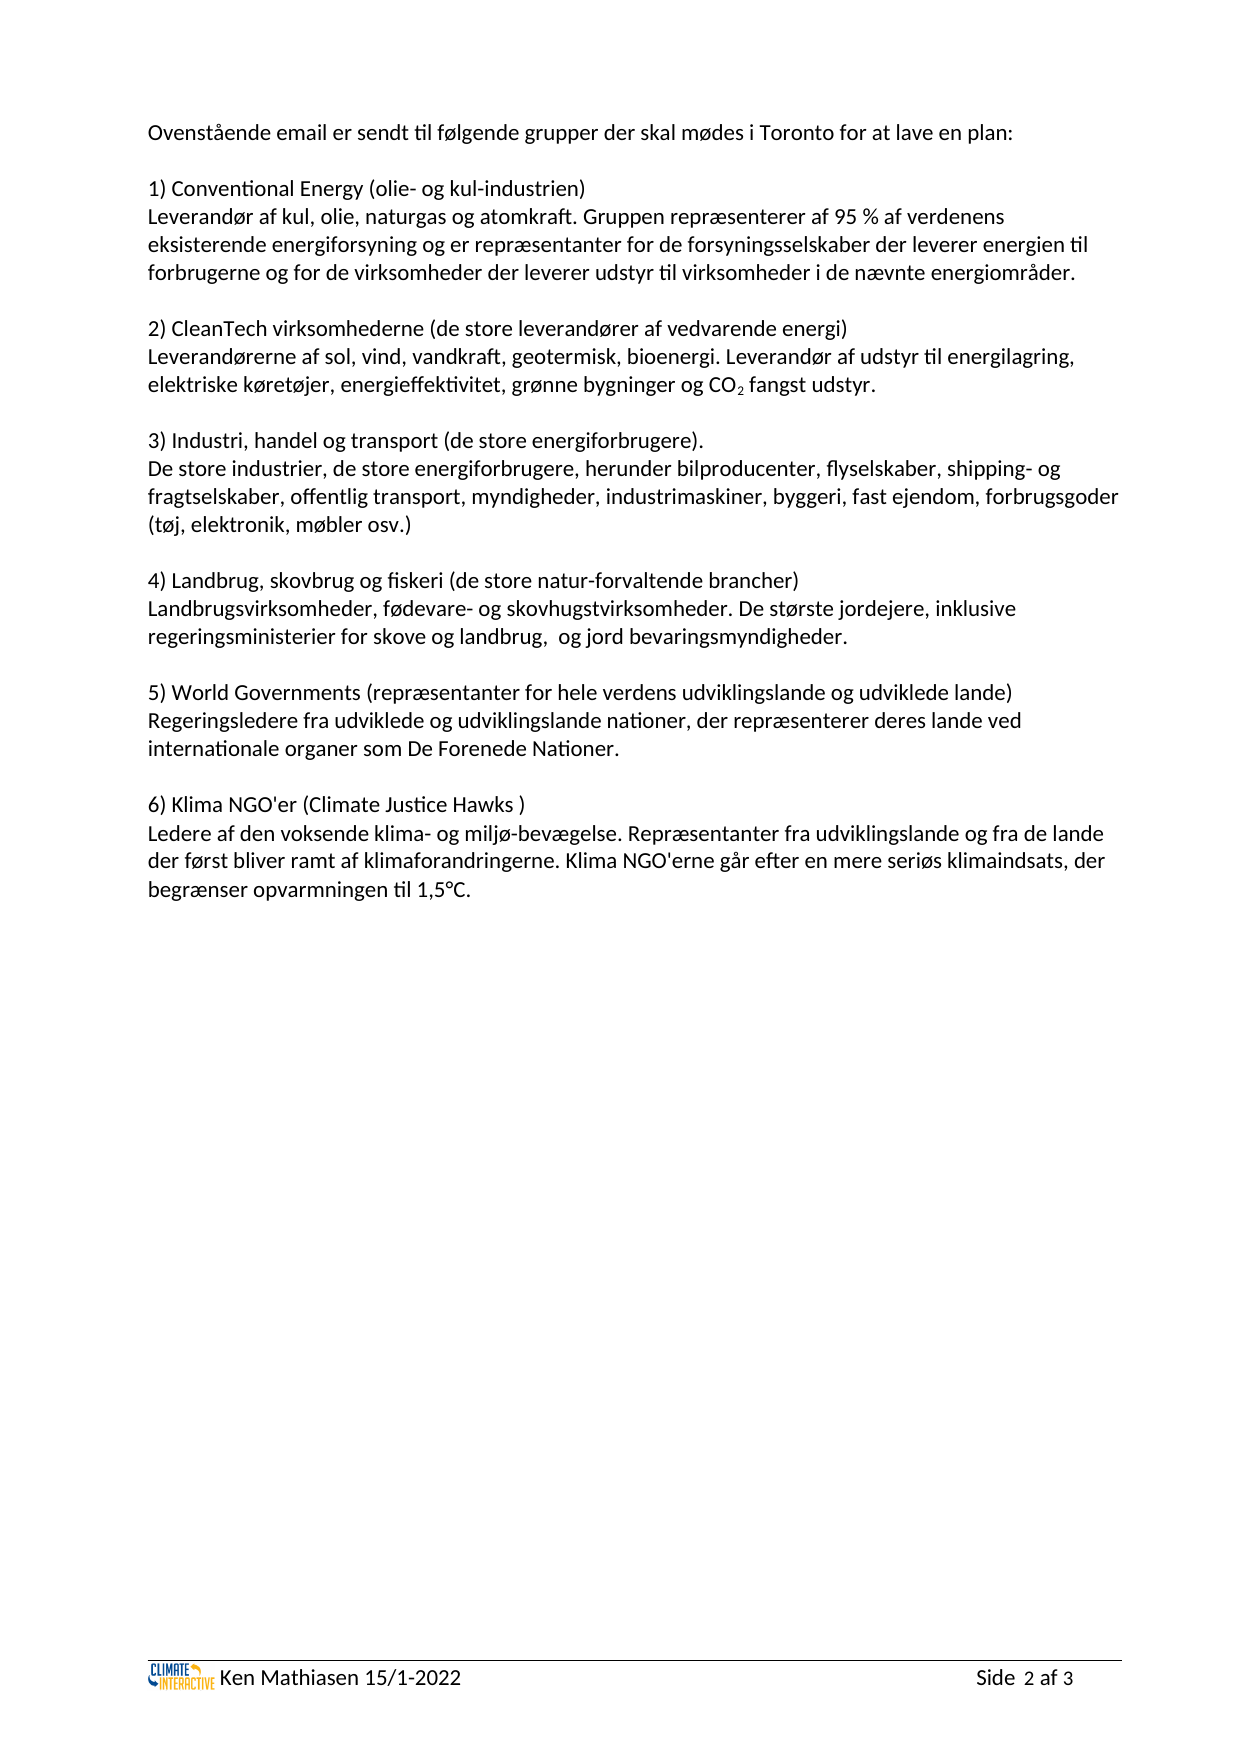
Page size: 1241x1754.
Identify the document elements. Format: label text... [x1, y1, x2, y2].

text Leverandør af kul, olie, naturgas og atomkraft. Gruppen repræsenterer af 95 % af verdenens eksisterende energiforsyning og er repræsentanter for de forsyningsselskaber der leverer energien til forbrugerne og for de virksomheder der leverer udstyr til virksomheder i de nævnte energiområder. [148, 202, 1122, 286]
text 3) Industri, handel og transport (de store energiforbrugere). [148, 426, 1122, 454]
text 4) Landbrug, skovbrug og fiskeri (de store natur-forvaltende brancher) [148, 566, 1122, 594]
text De store industrier, de store energiforbrugere, herunder bilproducenter, flyselskaber, shipping- og fragtselskaber, offentlig transport, myndigheder, industrimaskiner, byggeri, fast ejendom, forbrugsgoder [148, 454, 1122, 510]
text Regeringsledere fra udviklede og udviklingslande nationer, der repræsenterer deres lande ved internationale organer som De Forenede Nationer. [148, 707, 1122, 763]
text 2) CleanTech virksomhederne (de store leverandører af vedvarende energi) [148, 314, 1122, 342]
text 1) Conventional Energy (olie- og kul-industrien) [148, 174, 1122, 202]
text Ovenstående email er sendt til følgende grupper der skal mødes i Toronto for at lave en plan: [148, 118, 1122, 146]
text (tøj, elektronik, møbler osv.) [148, 510, 1122, 538]
text 6) Klima NGO'er (Climate Justice Hawks ) [148, 791, 1122, 819]
text 5) World Governments (repræsentanter for hele verdens udviklingslande og udviklede lande) [148, 678, 1122, 707]
text Ledere af den voksende klima- og miljø-bevægelse. Repræsentanter fra udviklingslande og fra de lande der først bliver ramt af klimaforandringerne. Klima NGO'erne går efter en mere seriøs klimaindsats, der begrænser opvarmningen til 1,5°C. [148, 819, 1122, 903]
text Leverandørerne af sol, vind, vandkraft, geotermisk, bioenergi. Leverandør af udstyr til energilagring, elektriske køretøjer, energieffektivitet, grønne bygninger og CO2 fangst udstyr. [148, 342, 1122, 398]
text Landbrugsvirksomheder, fødevare- og skovhugstvirksomheder. De største jordejere, inklusive regeringsministerier for skove og landbrug, og jord bevaringsmyndigheder. [148, 594, 1122, 651]
